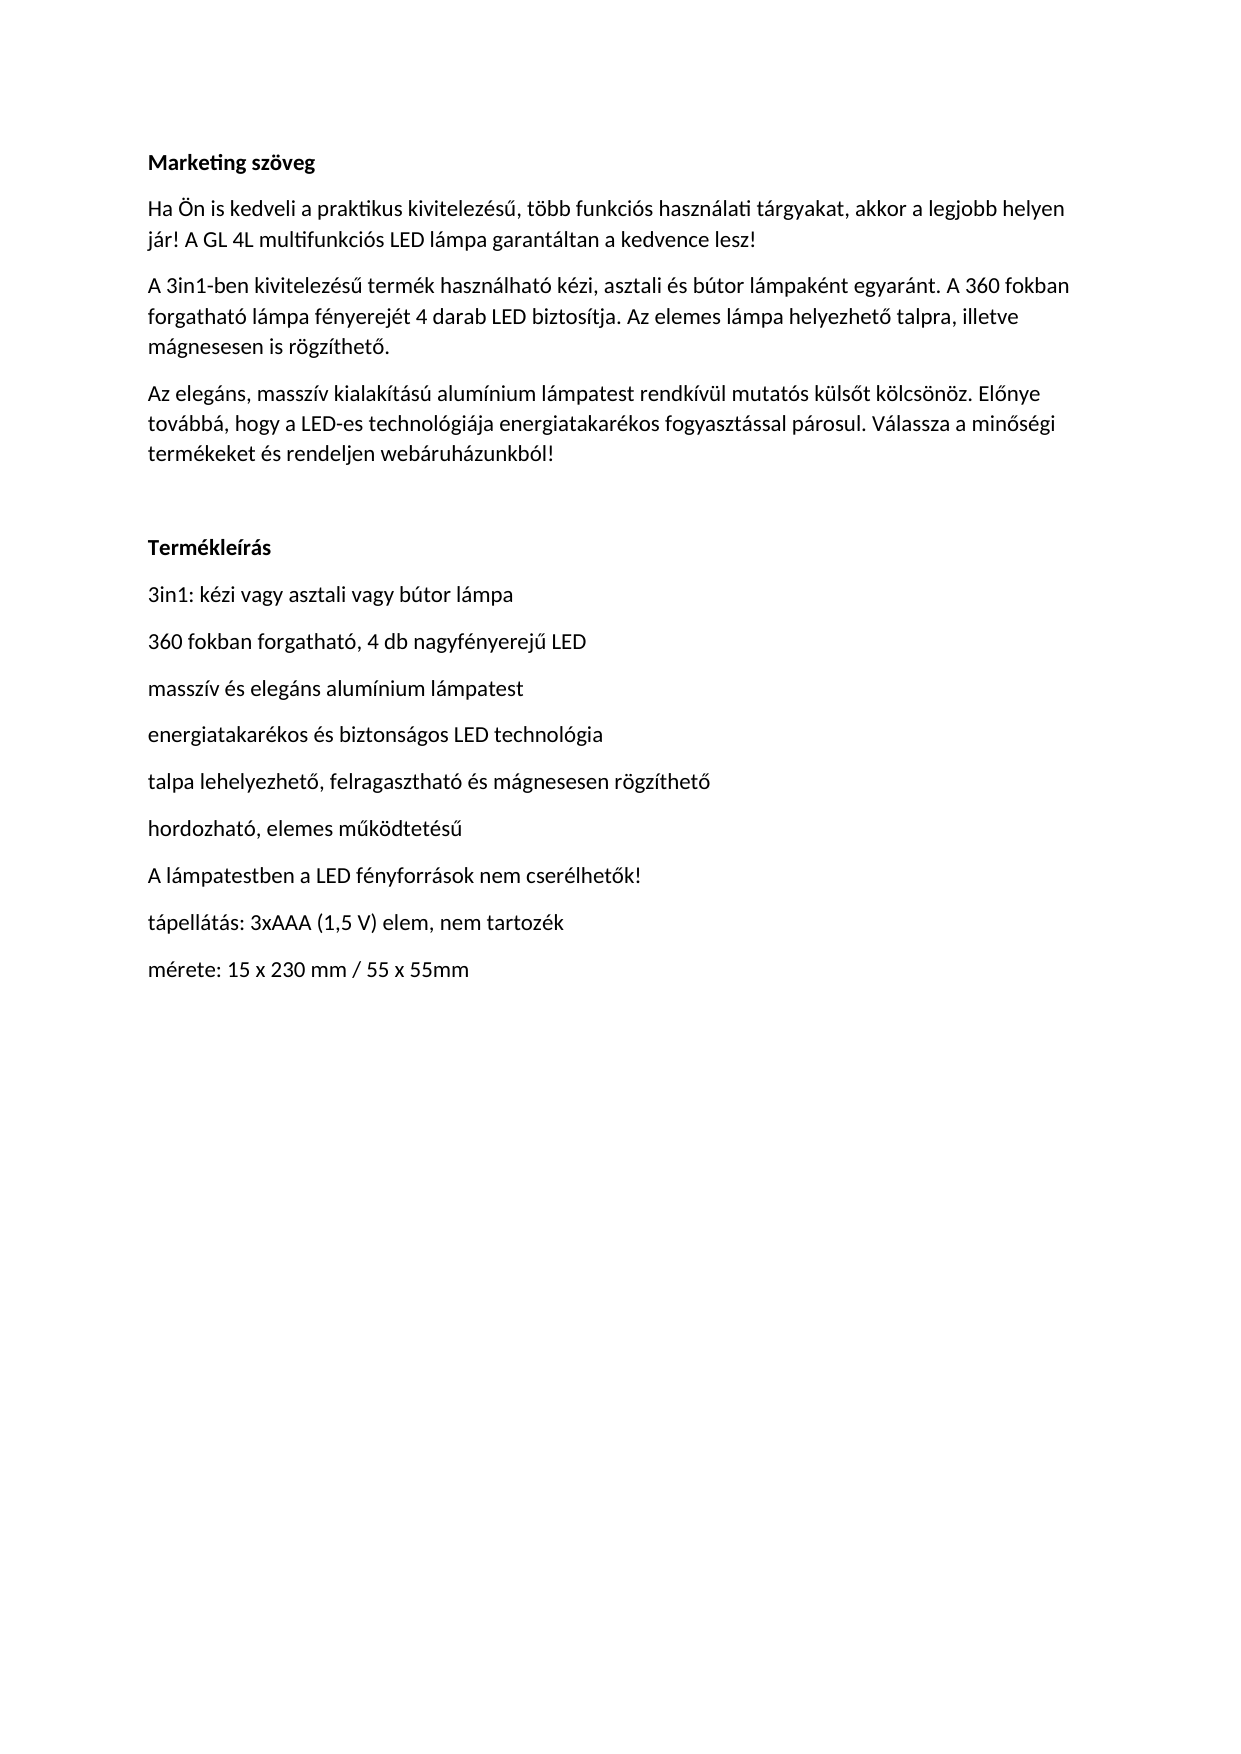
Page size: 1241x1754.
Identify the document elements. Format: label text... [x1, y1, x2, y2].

text masszív és elegáns alumínium lámpatest [148, 674, 1093, 702]
text A 3in1-ben kivitelezésű termék használható kézi, asztali és bútor lámpaként egyaránt. A 360 fokban forgatható lámpa fényerejét 4 darab LED biztosítja. Az elemes lámpa helyezhető talpra, illetve mágnesesen is rögzíthető. [148, 272, 1093, 360]
text Termékleírás [148, 533, 1093, 561]
text talpa lehelyezhető, felragasztható és mágnesesen rögzíthető [148, 767, 1093, 795]
text tápellátás: 3xAAA (1,5 V) elem, nem tartozék [148, 908, 1093, 936]
text Ha Ön is kedveli a praktikus kivitelezésű, több funkciós használati tárgyakat, akkor a legjobb helyen jár! A GL 4L multifunkciós LED lámpa garantáltan a kedvence lesz! [148, 194, 1093, 253]
text Az elegáns, masszív kialakítású alumínium lámpatest rendkívül mutatós külsőt kölcsönöz. Előnye továbbá, hogy a LED-es technológiája energiatakarékos fogyasztással párosul. Válassza a minőségi termékeket és rendeljen webáruházunkból! [148, 379, 1093, 467]
text mérete: 15 x 230 mm / 55 x 55mm [148, 955, 1093, 983]
text hordozható, elemes működtetésű [148, 814, 1093, 842]
text Marketing szöveg [148, 148, 1093, 176]
text 360 fokban forgatható, 4 db nagyfényerejű LED [148, 627, 1093, 655]
text 3in1: kézi vagy asztali vagy bútor lámpa [148, 580, 1093, 608]
text energiatakarékos és biztonságos LED technológia [148, 721, 1093, 748]
text A lámpatestben a LED fényforrások nem cserélhetők! [148, 861, 1093, 889]
